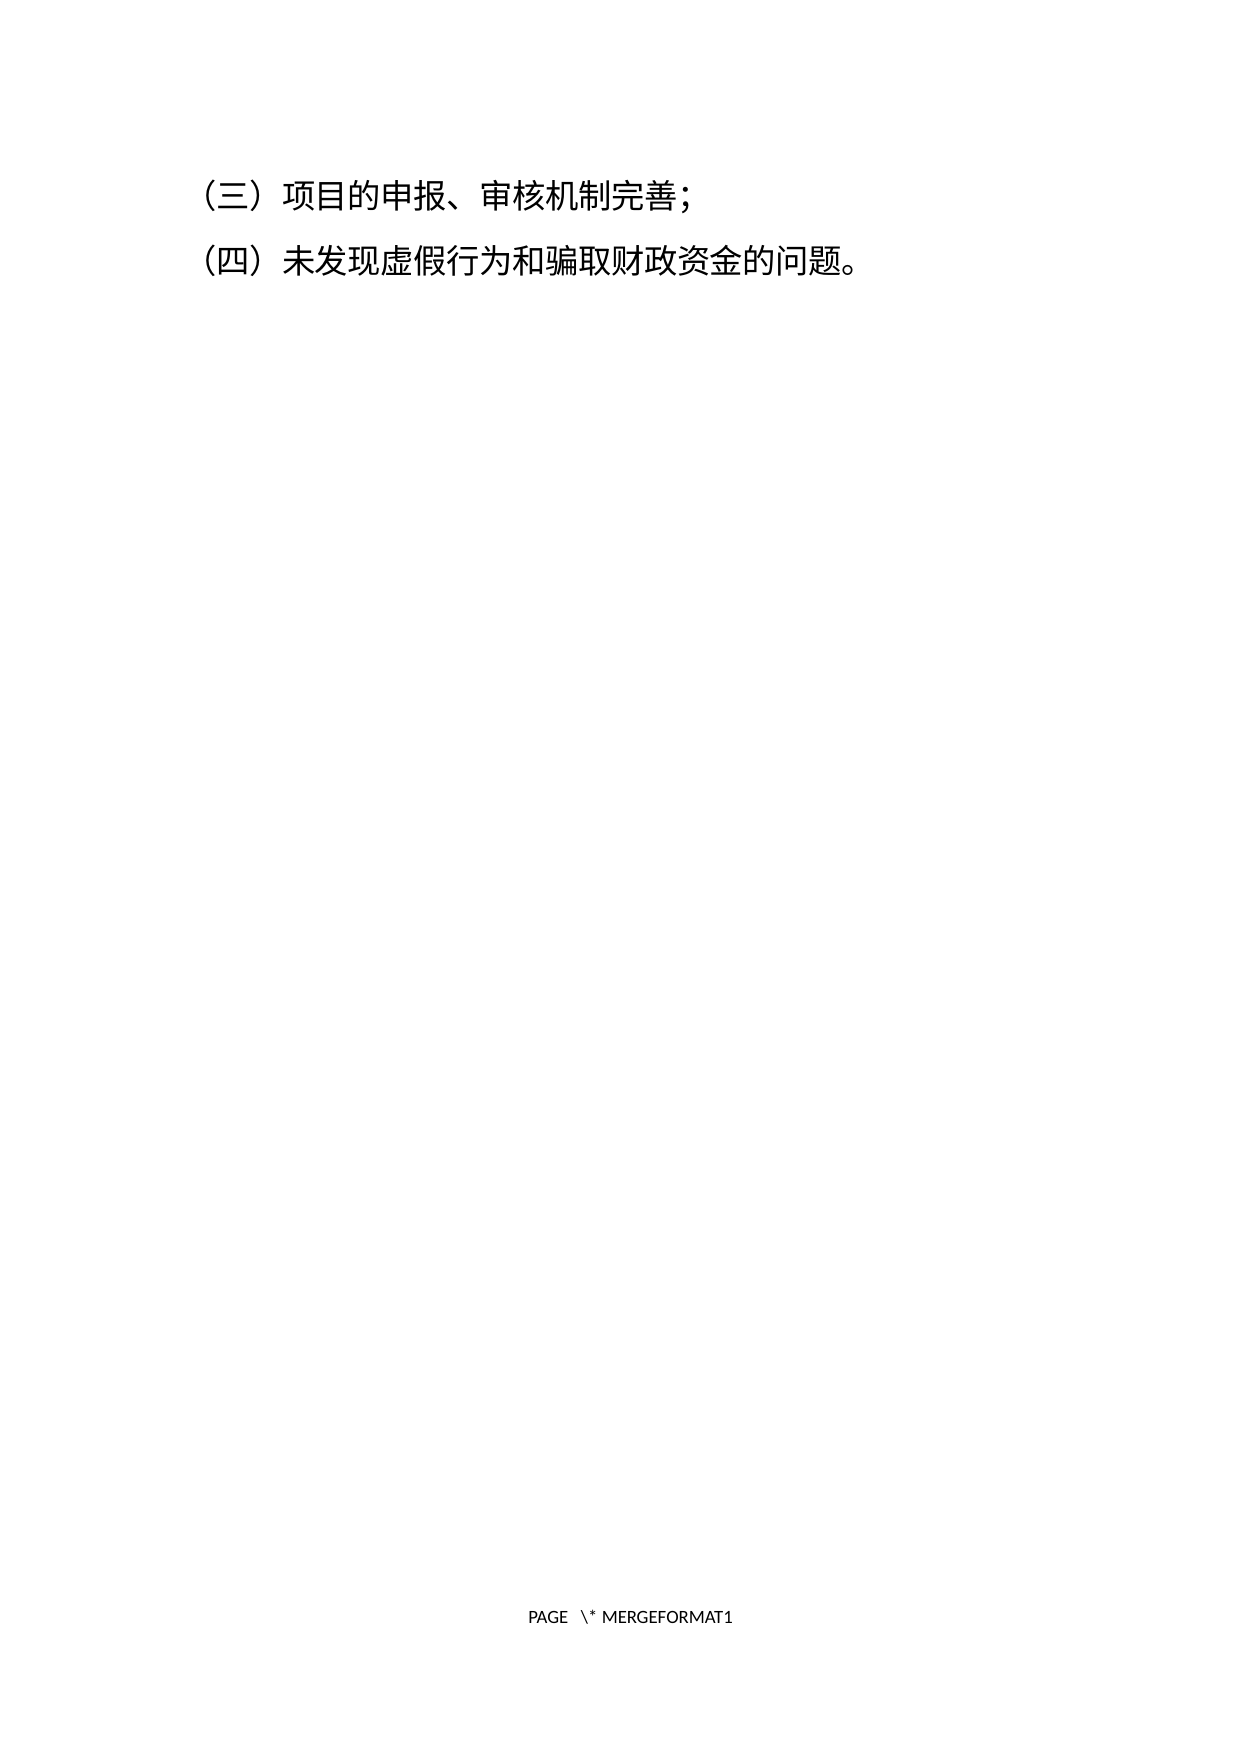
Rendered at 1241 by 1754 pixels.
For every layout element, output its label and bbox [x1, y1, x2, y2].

text [183, 162, 1078, 292]
